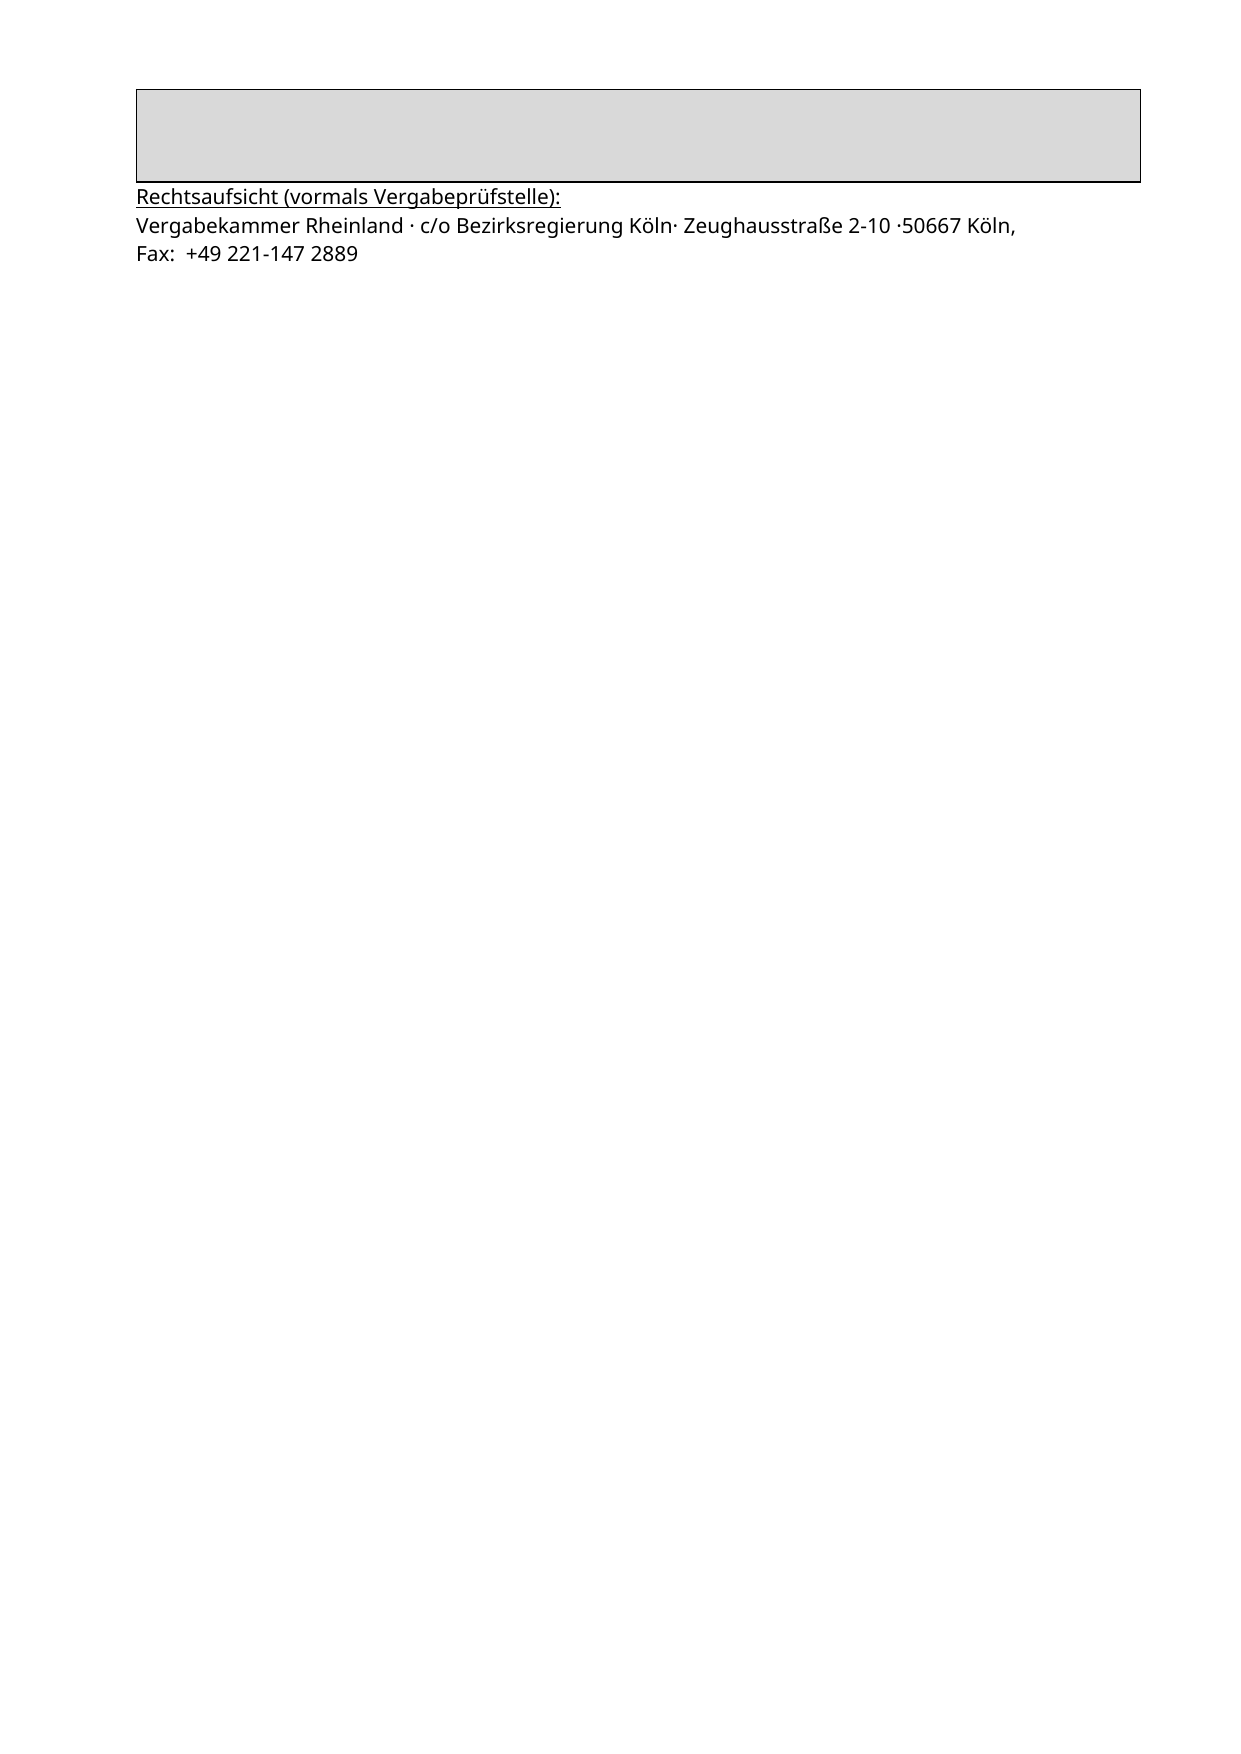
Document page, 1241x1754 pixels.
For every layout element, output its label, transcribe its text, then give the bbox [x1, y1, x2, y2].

text Vergabekammer Rheinland · c/o Bezirksregierung Köln· Zeughausstraße 2-10 ·50667 Köln, [136, 211, 1122, 239]
text Rechtsaufsicht (vormals Vergabeprüfstelle): [136, 183, 1122, 211]
table_header [137, 90, 1140, 181]
text Fax: +49 221-147 2889 [136, 239, 1122, 296]
